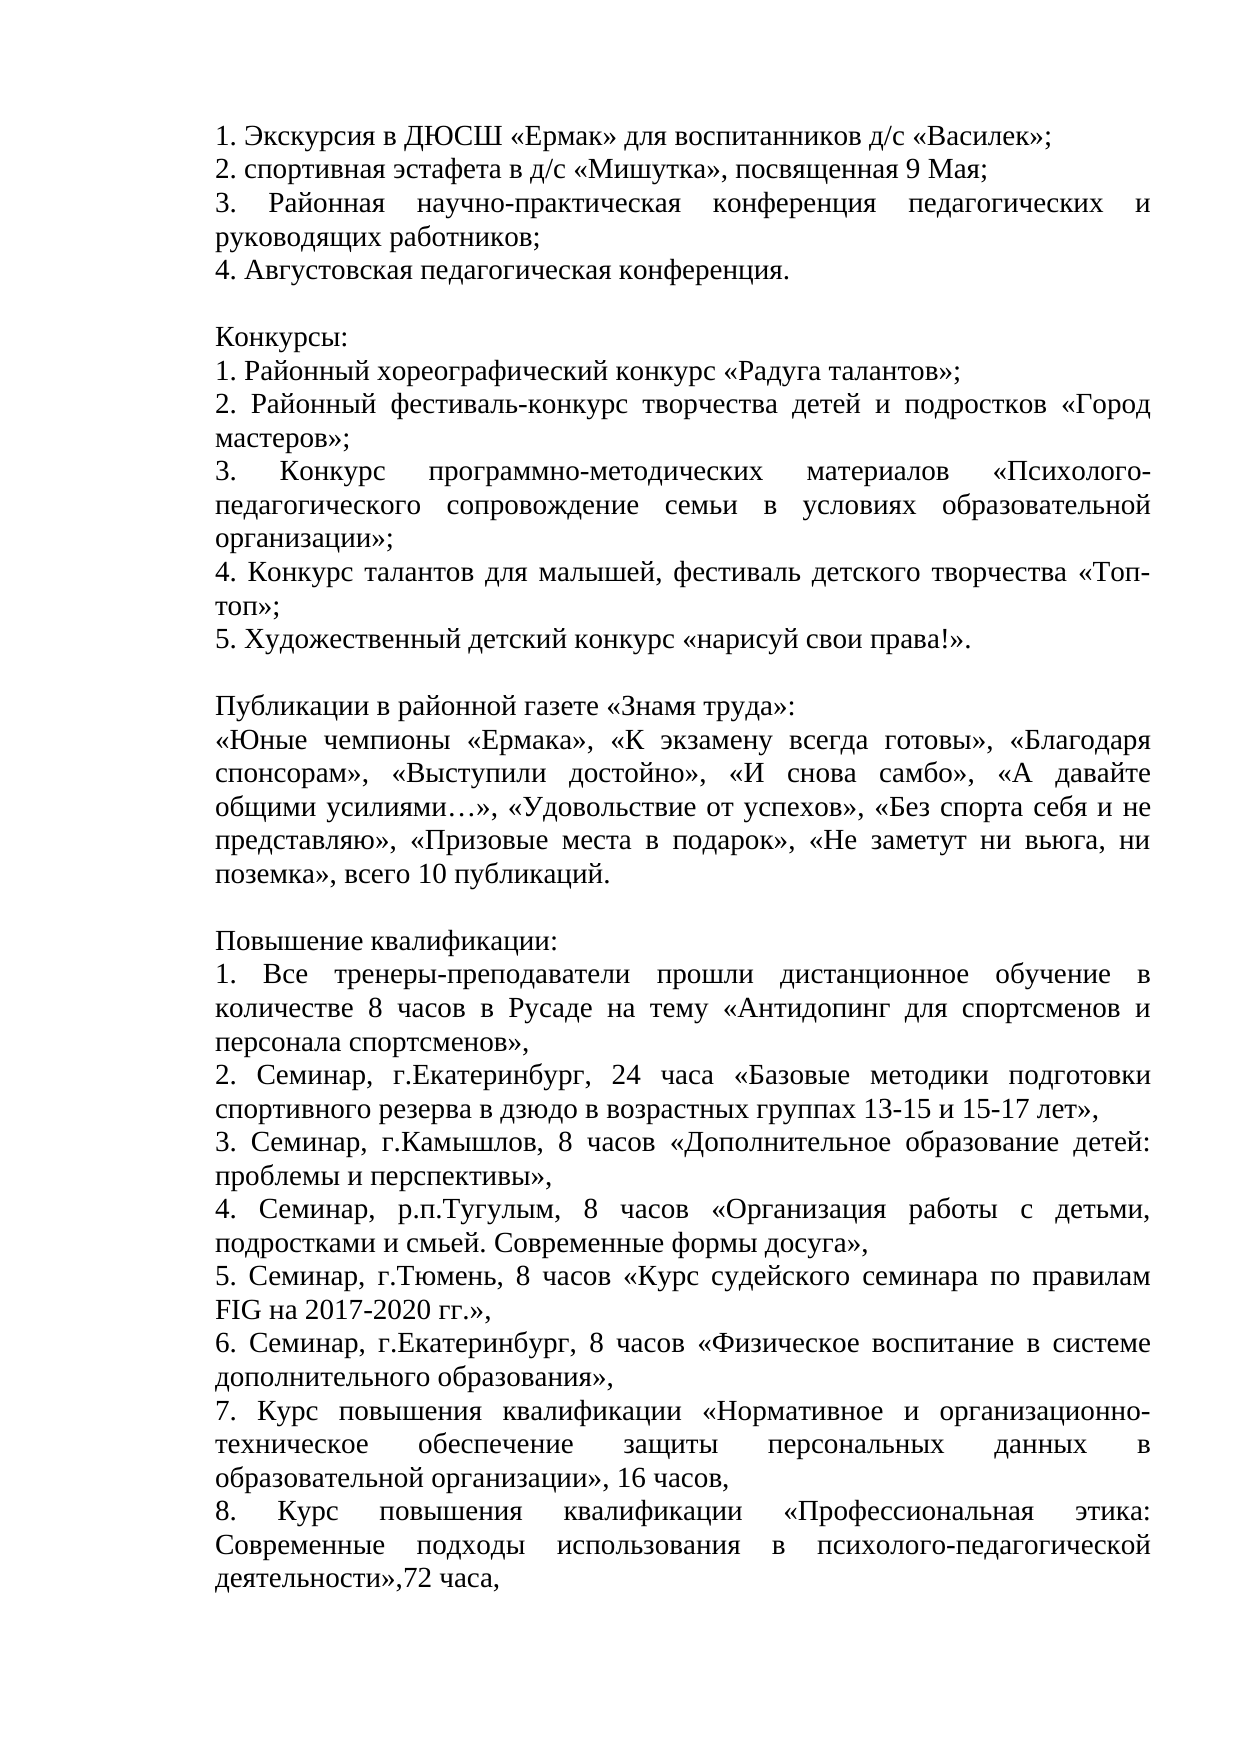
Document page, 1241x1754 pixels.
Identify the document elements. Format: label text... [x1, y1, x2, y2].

list 1. Все тренеры-преподаватели прошли дистанционное обучение в количестве 8 часов в Русаде на тему «Антидопинг для спортсменов и персонала спортсменов», [215, 957, 1152, 1057]
list 2. Семинар, г.Екатеринбург, 24 часа «Базовые методики подготовки спортивного резерва в дзюдо в возрастных группах 13-15 и 15-17 лет», [215, 1057, 1152, 1124]
list 1. Экскурсия в ДЮСШ «Ермак» для воспитанников д/с «Василек»; [215, 118, 1152, 152]
list 8. Курс повышения квалификации «Профессиональная этика: Современные подходы использования в психолого-педагогической деятельности»,72 часа, [215, 1493, 1152, 1594]
list 7. Курс повышения квалификации «Нормативное и организационно-техническое обеспечение защиты персональных данных в образовательной организации», 16 часов, [215, 1393, 1152, 1493]
list 1. Районный хореографический конкурс «Радуга талантов»; [215, 353, 1152, 386]
list 5. Семинар, г.Тюмень, 8 часов «Курс судейского семинара по правилам FIG на 2017-2020 гг.», [215, 1258, 1152, 1326]
list 4. Конкурс талантов для малышей, фестиваль детского творчества «Топ-топ»; [215, 554, 1152, 621]
list 6. Семинар, г.Екатеринбург, 8 часов «Физическое воспитание в системе дополнительного образования», [215, 1326, 1152, 1393]
list 2. спортивная эстафета в д/с «Мишутка», посвященная 9 Мая; [215, 152, 1152, 185]
list 3. Конкурс программно-методических материалов «Психолого-педагогического сопровождение семьи в условиях образовательной организации»; [215, 453, 1152, 554]
list Конкурсы: [215, 319, 1152, 353]
list 4. Августовская педагогическая конференция. [215, 252, 1152, 286]
list 3. Семинар, г.Камышлов, 8 часов «Дополнительное образование детей: проблемы и перспективы», [215, 1124, 1152, 1191]
list Публикации в районной газете «Знамя труда»: [215, 688, 1152, 722]
list 3. Районная научно-практическая конференция педагогических и руководящих работников; [215, 185, 1152, 252]
list Повышение квалификации: [215, 923, 1152, 957]
list «Юные чемпионы «Ермака», «К экзамену всегда готовы», «Благодаря спонсорам», «Выступили достойно», «И снова самбо», «А давайте общими усилиями…», «Удовольствие от успехов», «Без спорта себя и не представляю», «Призовые места в подарок», «Не заметут ни вьюга, ни поземка», всего 10 публикаций. [215, 722, 1152, 889]
list 2. Районный фестиваль-конкурс творчества детей и подростков «Город мастеров»; [215, 386, 1152, 453]
list 5. Художественный детский конкурс «нарисуй свои права!». [215, 621, 1152, 655]
list 4. Семинар, р.п.Тугулым, 8 часов «Организация работы с детьми, подростками и смьей. Современные формы досуга», [215, 1191, 1152, 1258]
